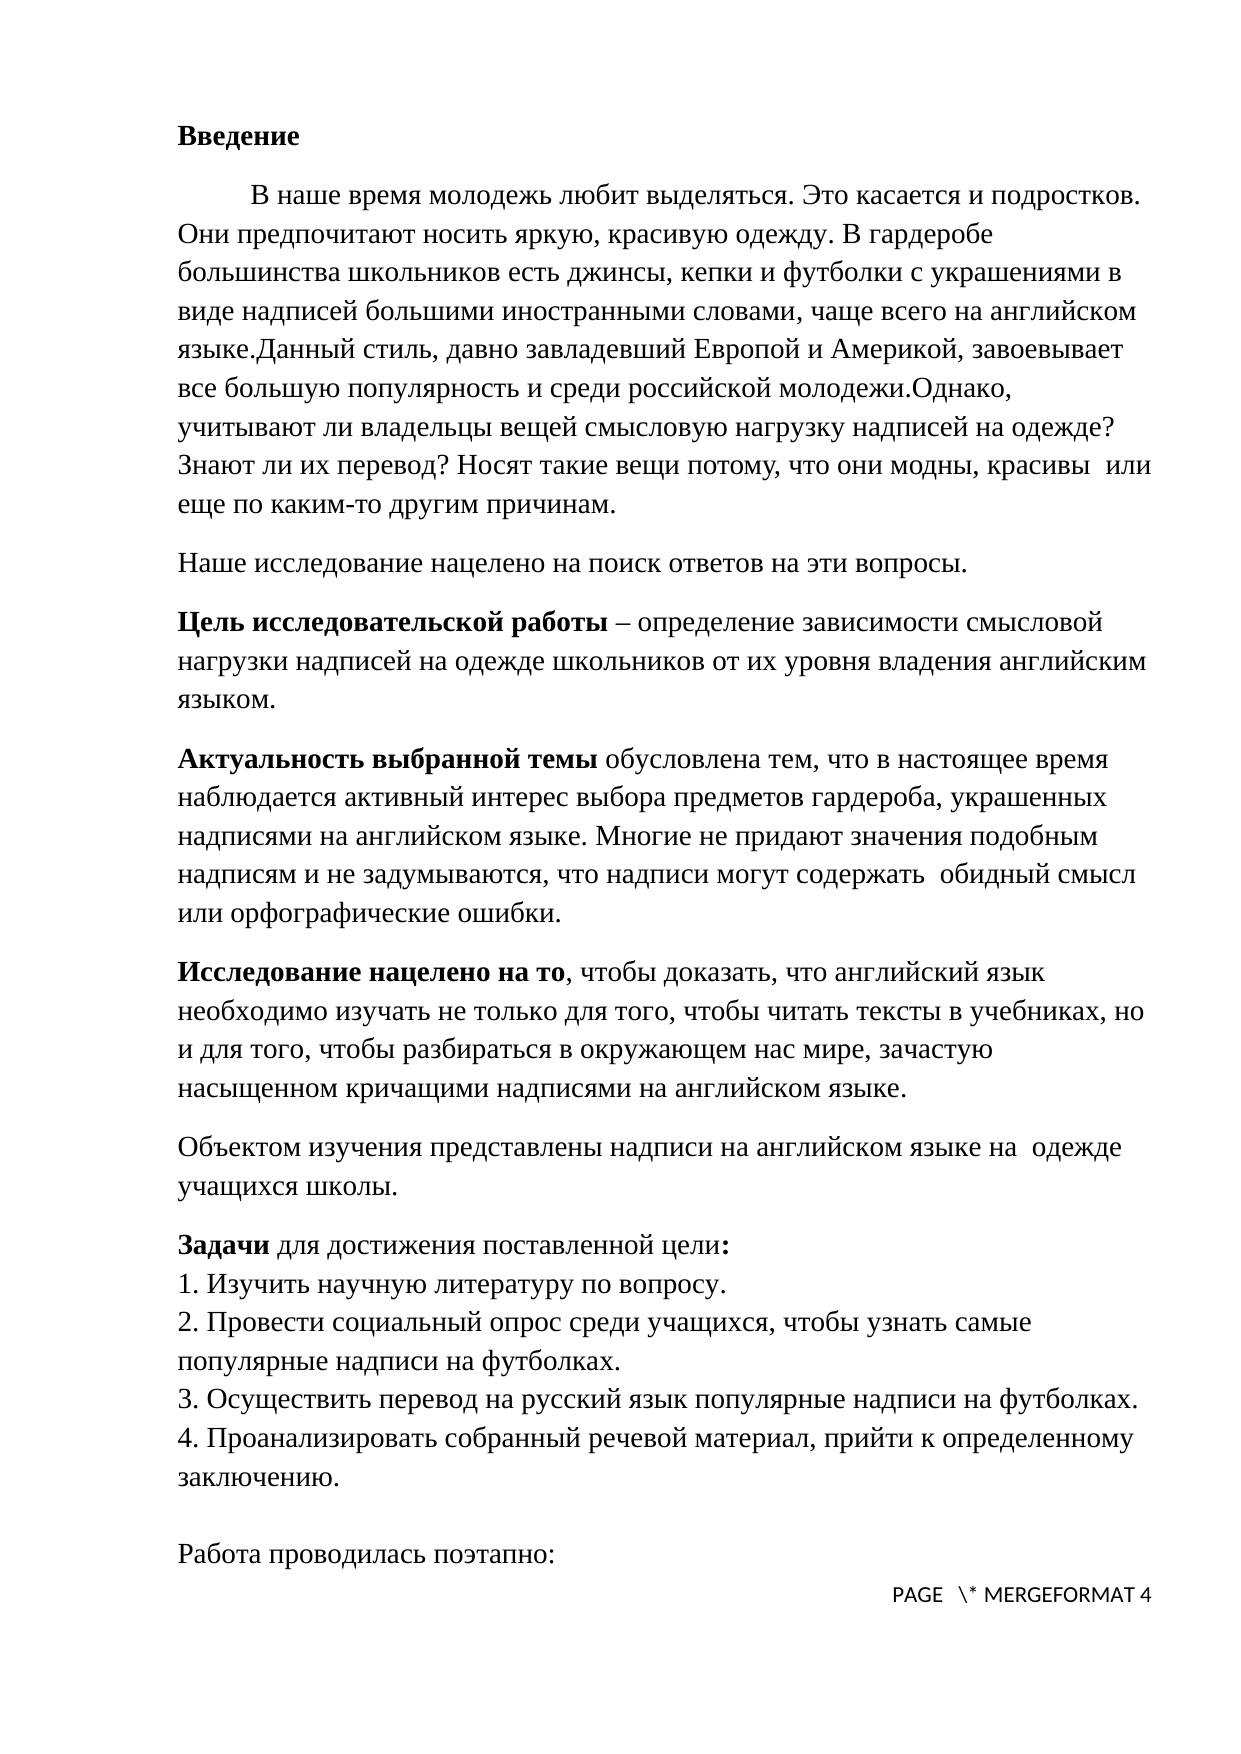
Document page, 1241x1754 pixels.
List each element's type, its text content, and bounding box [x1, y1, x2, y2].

text 3. Осуществить перевод на русский язык популярные надписи на футболках. [177, 1382, 1152, 1415]
text Исследование нацелено на то, чтобы доказать, что английский язык необходимо изучать не только для того, чтобы читать тексты в учебниках, но и для того, чтобы разбираться в окружающем нас мире, зачастую насыщенном кричащими надписями на английском языке. [177, 954, 1152, 1104]
text В наше время молодежь любит выделяться. Это касается и подростков. Они предпочитают носить яркую, красивую одежду. В гардеробе большинства школьников есть джинсы, кепки и футболки с украшениями в виде надписей большими иностранными словами, чаще всего на английском языке.Данный стиль, давно завладевший Европой и Америкой, завоевывает все большую популярность и среди российской молодежи.Однако, учитывают ли владельцы вещей смысловую нагрузку надписей на одежде? Знают ли их перевод? Носят такие вещи потому, что они модны, красивы или еще по каким-то другим причинам. [177, 177, 1152, 519]
text Актуальность выбранной темы обусловлена тем, что в настоящее время наблюдается активный интерес выбора предметов гардероба, украшенных надписями на английском языке. Многие не придают значения подобным надписям и не задумываются, что надписи могут содержать обидный смысл или орфографические ошибки. [177, 741, 1152, 929]
text 1. Изучить научную литературу по вопросу. [177, 1266, 1152, 1299]
text Работа проводилась поэтапно: [177, 1536, 1152, 1569]
text 4. Проанализировать собранный речевой материал, прийти к определенному заключению. [177, 1420, 1152, 1492]
text Объектом изучения представлены надписи на английском языке на одежде учащихся школы. [177, 1129, 1152, 1202]
text Цель исследовательской работы – определение зависимости смысловой нагрузки надписей на одежде школьников от их уровня владения английским языком. [177, 604, 1152, 715]
text Введение [177, 118, 1152, 152]
text Задачи для достижения поставленной цели: [177, 1227, 1152, 1261]
text Наше исследование нацелено на поиск ответов на эти вопросы. [177, 545, 1152, 579]
text 2. Провести социальный опрос среди учащихся, чтобы узнать самые популярные надписи на футболках. [177, 1304, 1152, 1377]
